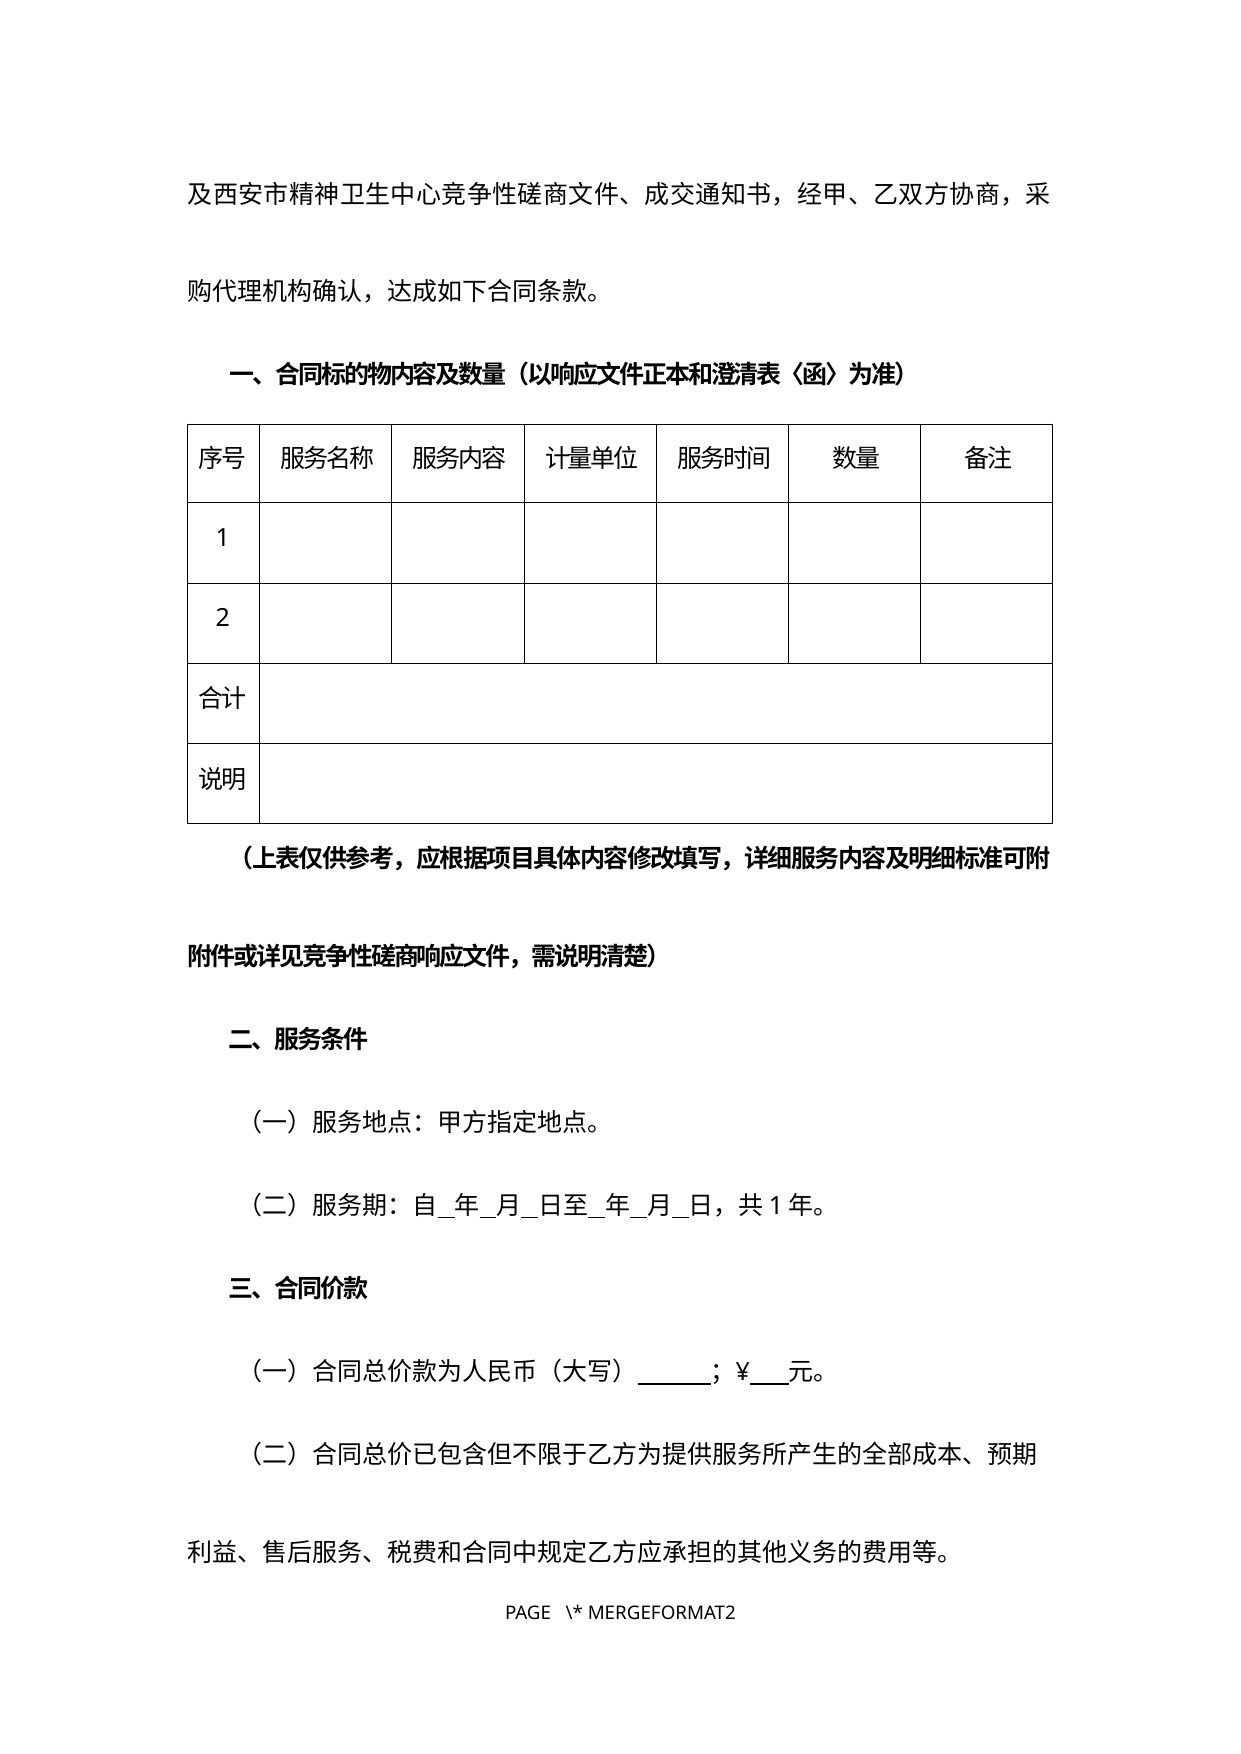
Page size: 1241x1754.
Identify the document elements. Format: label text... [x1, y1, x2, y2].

table_cell 说明 [188, 744, 259, 823]
text （上表仅供参考，应根据项目具体内容修改填写，详细服务内容及明细标准可附附件或详见竞争性磋商响应文件，需说明清楚） [187, 824, 1053, 987]
table_header 序号 [188, 425, 259, 502]
table_cell 合计 [188, 664, 259, 743]
table_header 服务时间 [657, 425, 788, 502]
table_cell [260, 664, 1052, 743]
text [187, 160, 1053, 322]
table_cell [525, 584, 656, 663]
text （二）服务期：自 年 月 日至 年 月 日，共1年。 [187, 1171, 1053, 1236]
table_cell [657, 503, 788, 582]
table_cell [525, 503, 656, 582]
text （一）合同总价款为人民币（大写） ；¥ 元。 [187, 1337, 1053, 1402]
table_header 备注 [921, 425, 1052, 502]
table_cell 1 [188, 503, 259, 582]
table_header 计量单位 [525, 425, 656, 502]
table_cell [921, 584, 1052, 663]
table_cell [921, 503, 1052, 582]
table_cell [392, 584, 524, 663]
table_header 服务内容 [392, 425, 524, 502]
table_cell 2 [188, 584, 259, 663]
text （二）合同总价已包含但不限于乙方为提供服务所产生的全部成本、预期利益、售后服务、税费和合同中规定乙方应承担的其他义务的费用等。 [187, 1421, 1053, 1583]
text 一、合同标的物内容及数量（以响应文件正本和澄清表〈函〉为准） [187, 340, 1053, 405]
table_cell [260, 503, 391, 582]
table_cell [789, 503, 920, 582]
table_cell [392, 503, 524, 582]
text 三、合同价款 [187, 1254, 1053, 1319]
table_header 数量 [789, 425, 920, 502]
table_cell [260, 744, 1052, 823]
text 二、服务条件 [187, 1005, 1053, 1070]
table_header 服务名称 [260, 425, 391, 502]
table_cell [260, 584, 391, 663]
table_cell [789, 584, 920, 663]
text （一）服务地点：甲方指定地点。 [187, 1088, 1053, 1153]
table_cell [657, 584, 788, 663]
